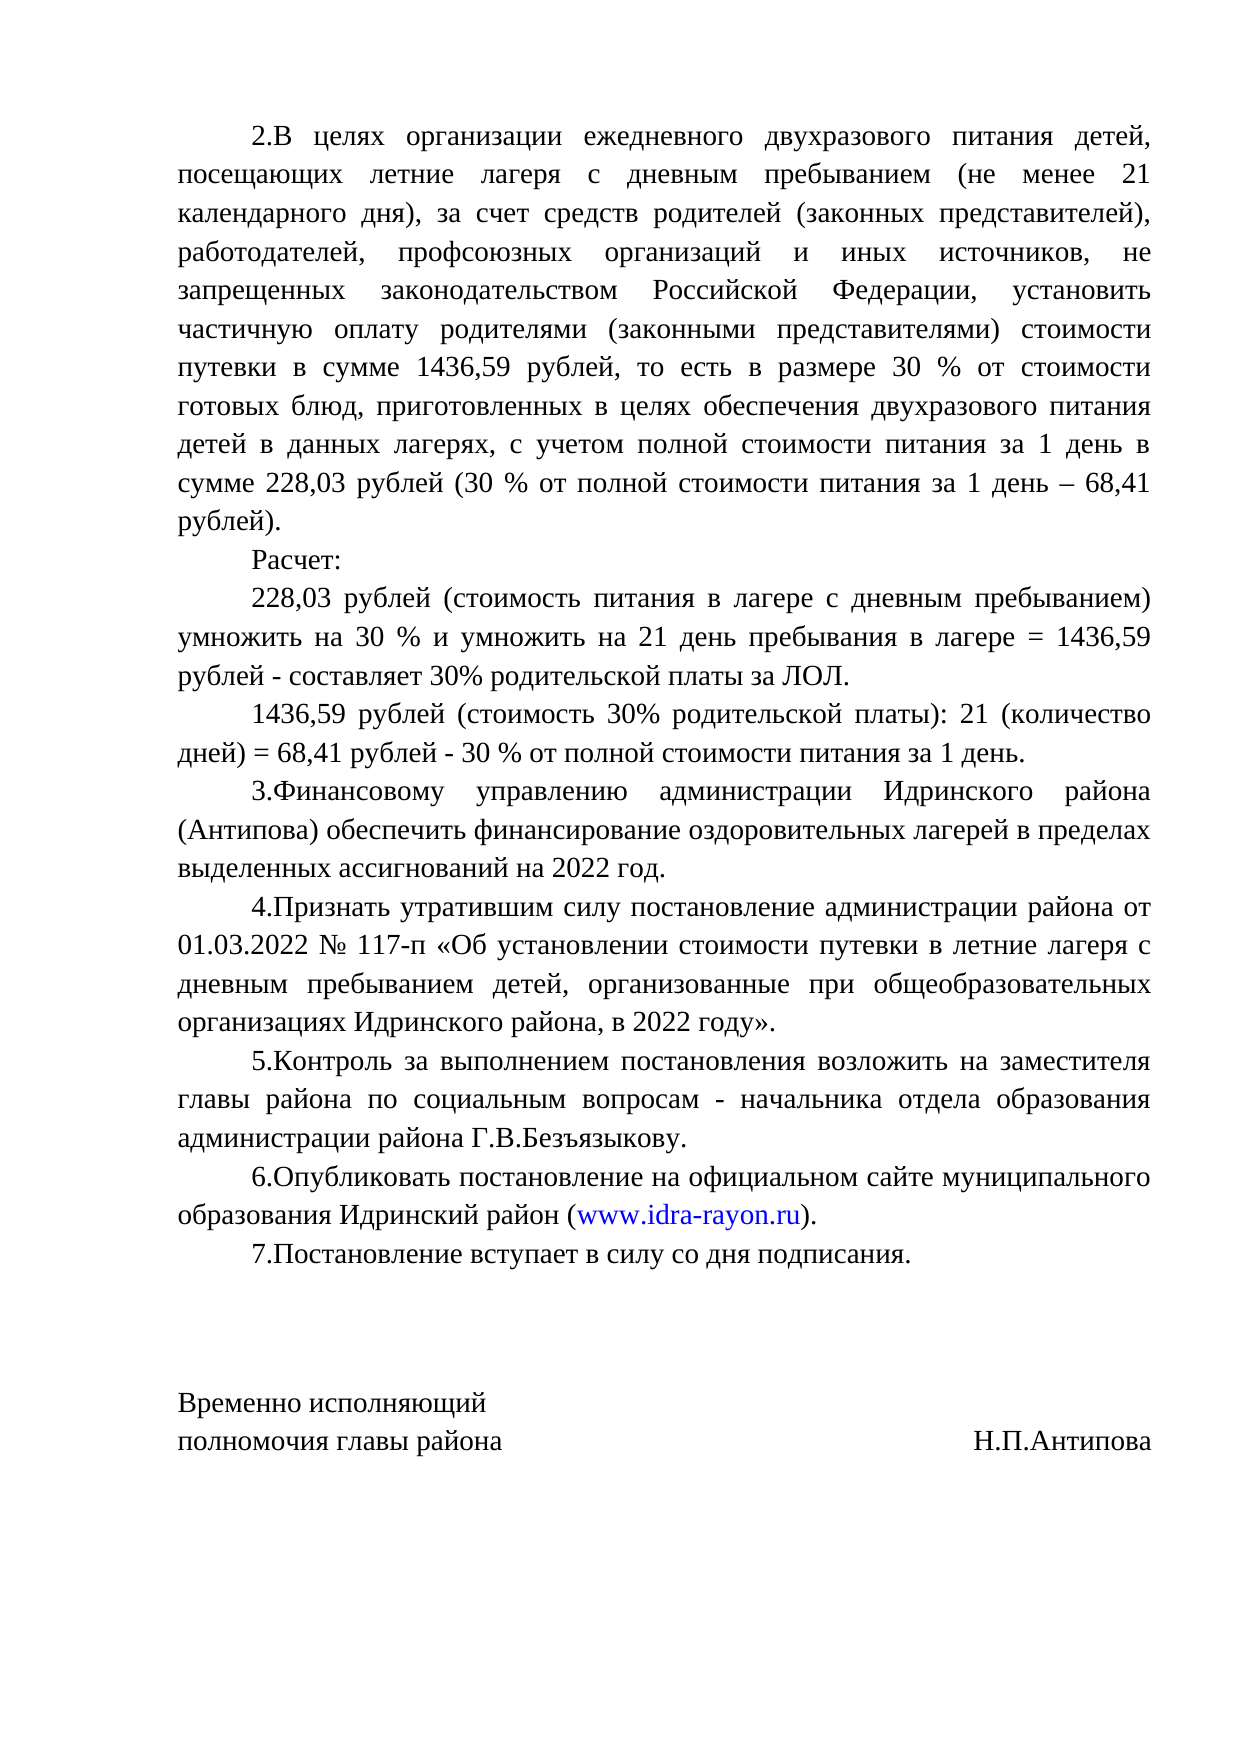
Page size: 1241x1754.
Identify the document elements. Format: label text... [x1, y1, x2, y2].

text 2.В целях организации ежедневного двухразового питания детей, посещающих летние лагеря с дневным пребыванием (не менее 21 календарного дня), за счет средств родителей (законных представителей), работодателей, профсоюзных организаций и иных источников, не запрещенных законодательством Российской Федерации, установить частичную оплату родителями (законными представителями) стоимости путевки в сумме 1436,59 рублей, то есть в размере 30 % от стоимости готовых блюд, приготовленных в целях обеспечения двухразового питания детей в данных лагерях, с учетом полной стоимости питания за 1 день в сумме 228,03 рублей (30 % от полной стоимости питания за 1 день – 68,41 рублей). [177, 118, 1152, 537]
text 3.Финансовому управлению администрации Идринского района (Антипова) обеспечить финансирование оздоровительных лагерей в пределах выделенных ассигнований на 2022 год. [177, 773, 1152, 884]
text Расчет: [177, 542, 1152, 576]
text 5.Контроль за выполнением постановления возложить на заместителя главы района по социальным вопросам - начальника отдела образования администрации района Г.В.Безъязыкову. [177, 1043, 1152, 1154]
text 1436,59 рублей (стоимость 30% родительской платы): 21 (количество дней) = 68,41 рублей - 30 % от полной стоимости питания за 1 день. [177, 696, 1152, 768]
text Временно исполняющий [177, 1385, 1152, 1418]
text 6.Опубликовать постановление на официальном сайте муниципального образования Идринский район (www.idrа-rayon.ru). [177, 1159, 1152, 1231]
text 228,03 рублей (стоимость питания в лагере с дневным пребыванием) умножить на 30 % и умножить на 21 день пребывания в лагере = 1436,59 рублей - составляет 30% родительской платы за ЛОЛ. [177, 581, 1152, 691]
text 4.Признать утратившим силу постановление администрации района от 01.03.2022 № 117-п «Об установлении стоимости путевки в летние лагеря с дневным пребыванием детей, организованные при общеобразовательных организациях Идринского района, в 2022 году». [177, 889, 1152, 1038]
text полномочия главы района Н.П.Антипова [177, 1423, 1152, 1457]
text 7.Постановление вступает в силу со дня подписания. [177, 1236, 1152, 1269]
